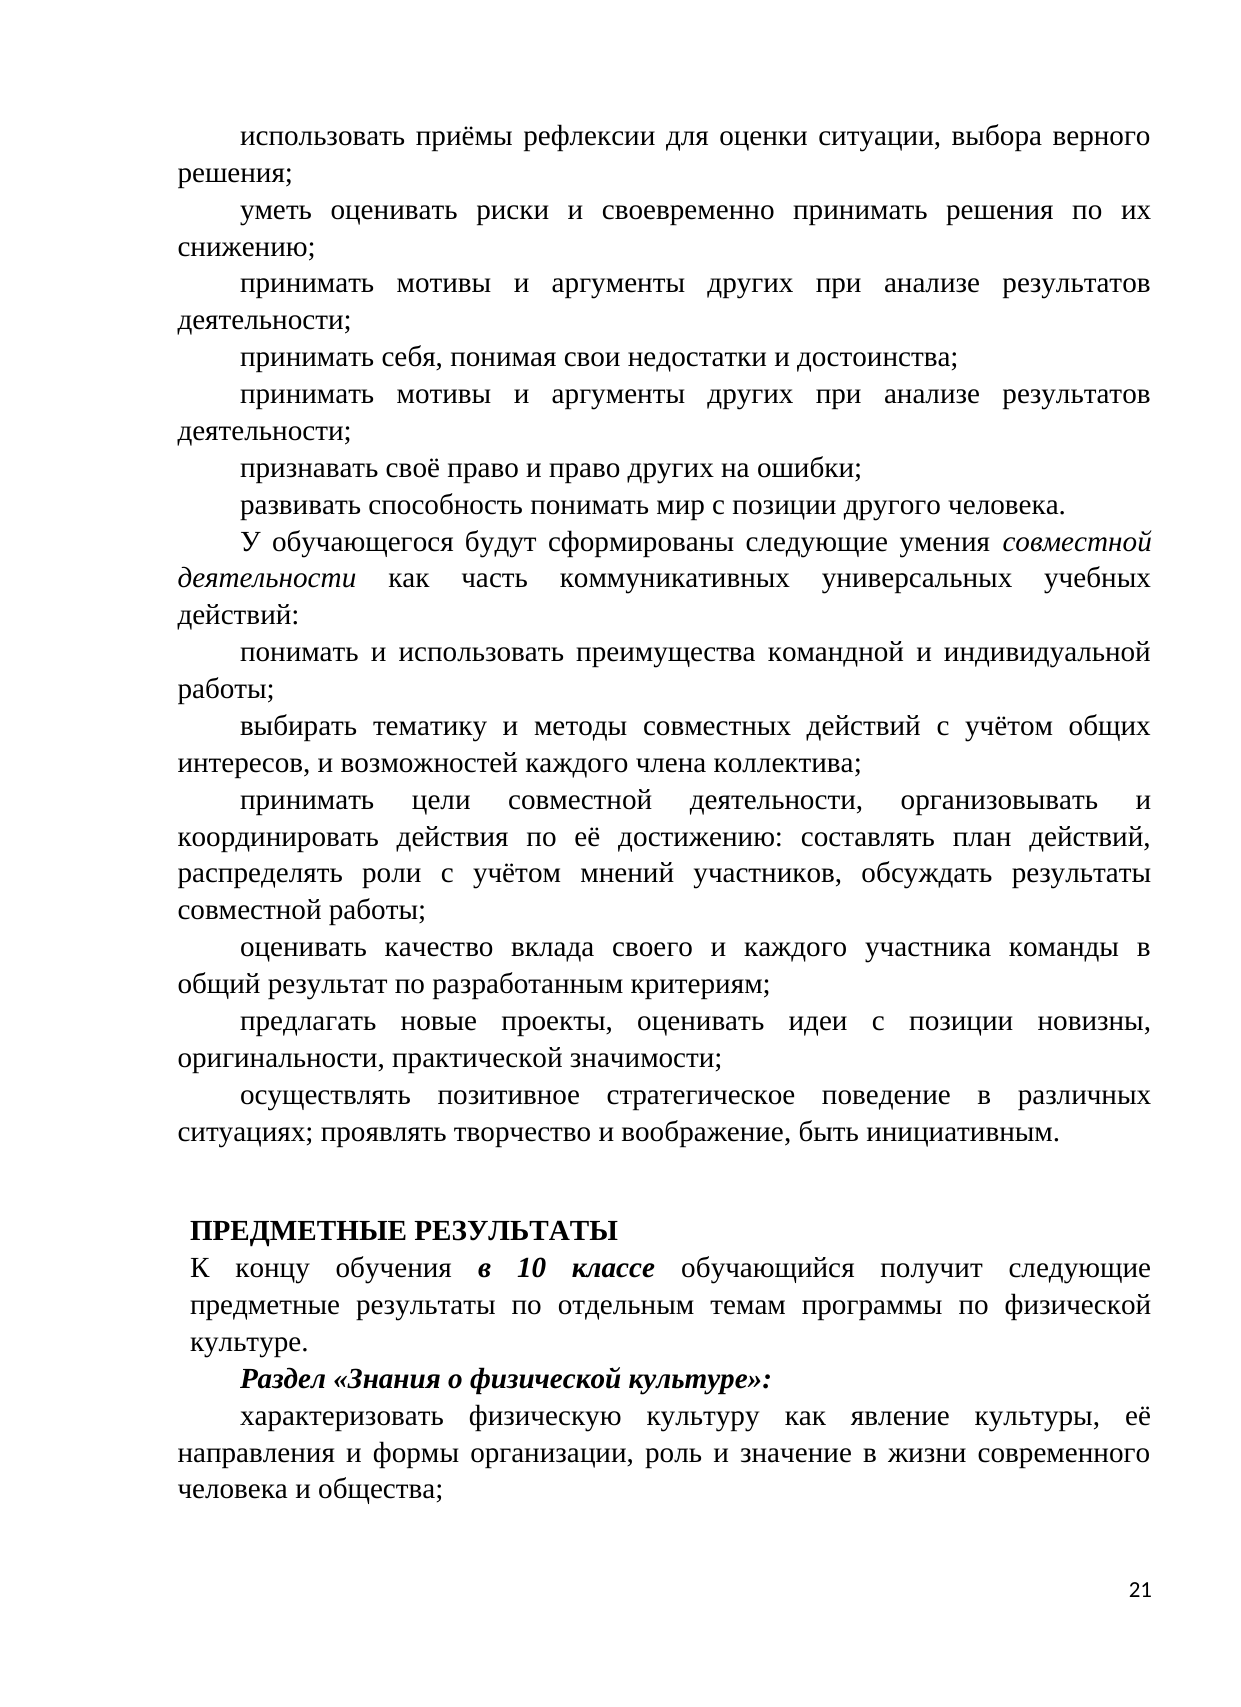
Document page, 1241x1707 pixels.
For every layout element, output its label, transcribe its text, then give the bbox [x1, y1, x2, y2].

text оценивать качество вклада своего и каждого участника команды в общий результат по разработанным критериям; [177, 929, 1152, 1000]
text принимать цели совместной деятельности, организовывать и координировать действия по её достижению: составлять план действий, распределять роли с учётом мнений участников, обсуждать результаты совместной работы; [177, 782, 1152, 926]
text предлагать новые проекты, оценивать идеи с позиции новизны, оригинальности, практической значимости; [177, 1003, 1152, 1073]
text понимать и использовать преимущества командной и индивидуальной работы; [177, 634, 1152, 705]
text принимать мотивы и аргументы других при анализе результатов деятельности; [177, 376, 1152, 447]
text Раздел «Знания о физической культуре»: [177, 1361, 1152, 1394]
text осуществлять позитивное стратегическое поведение в различных ситуациях; проявлять творчество и воображение, быть инициативным. [177, 1077, 1152, 1147]
text использовать приёмы рефлексии для оценки ситуации, выбора верного решения; [177, 118, 1152, 188]
text выбирать тематику и методы совместных действий с учётом общих интересов, и возможностей каждого члена коллектива; [177, 708, 1152, 778]
text принимать мотивы и аргументы других при анализе результатов деятельности; [177, 266, 1152, 336]
text развивать способность понимать мир с позиции другого человека. [177, 487, 1152, 520]
text признавать своё право и право других на ошибки; [177, 450, 1152, 483]
text У обучающегося будут сформированы следующие умения совместной деятельности как часть коммуникативных универсальных учебных действий: [177, 524, 1152, 631]
text характеризовать физическую культуру как явление культуры, её направления и формы организации, роль и значение в жизни современного человека и общества; [177, 1398, 1152, 1505]
text принимать себя, понимая свои недостатки и достоинства; [177, 339, 1152, 373]
text ПРЕДМЕТНЫЕ РЕЗУЛЬТАТЫ [190, 1213, 1152, 1247]
text уметь оценивать риски и своевременно принимать решения по их снижению; [177, 192, 1152, 262]
text К концу обучения в 10 классе обучающийся получит следующие предметные результаты по отдельным темам программы по физической культуре. [190, 1250, 1152, 1358]
